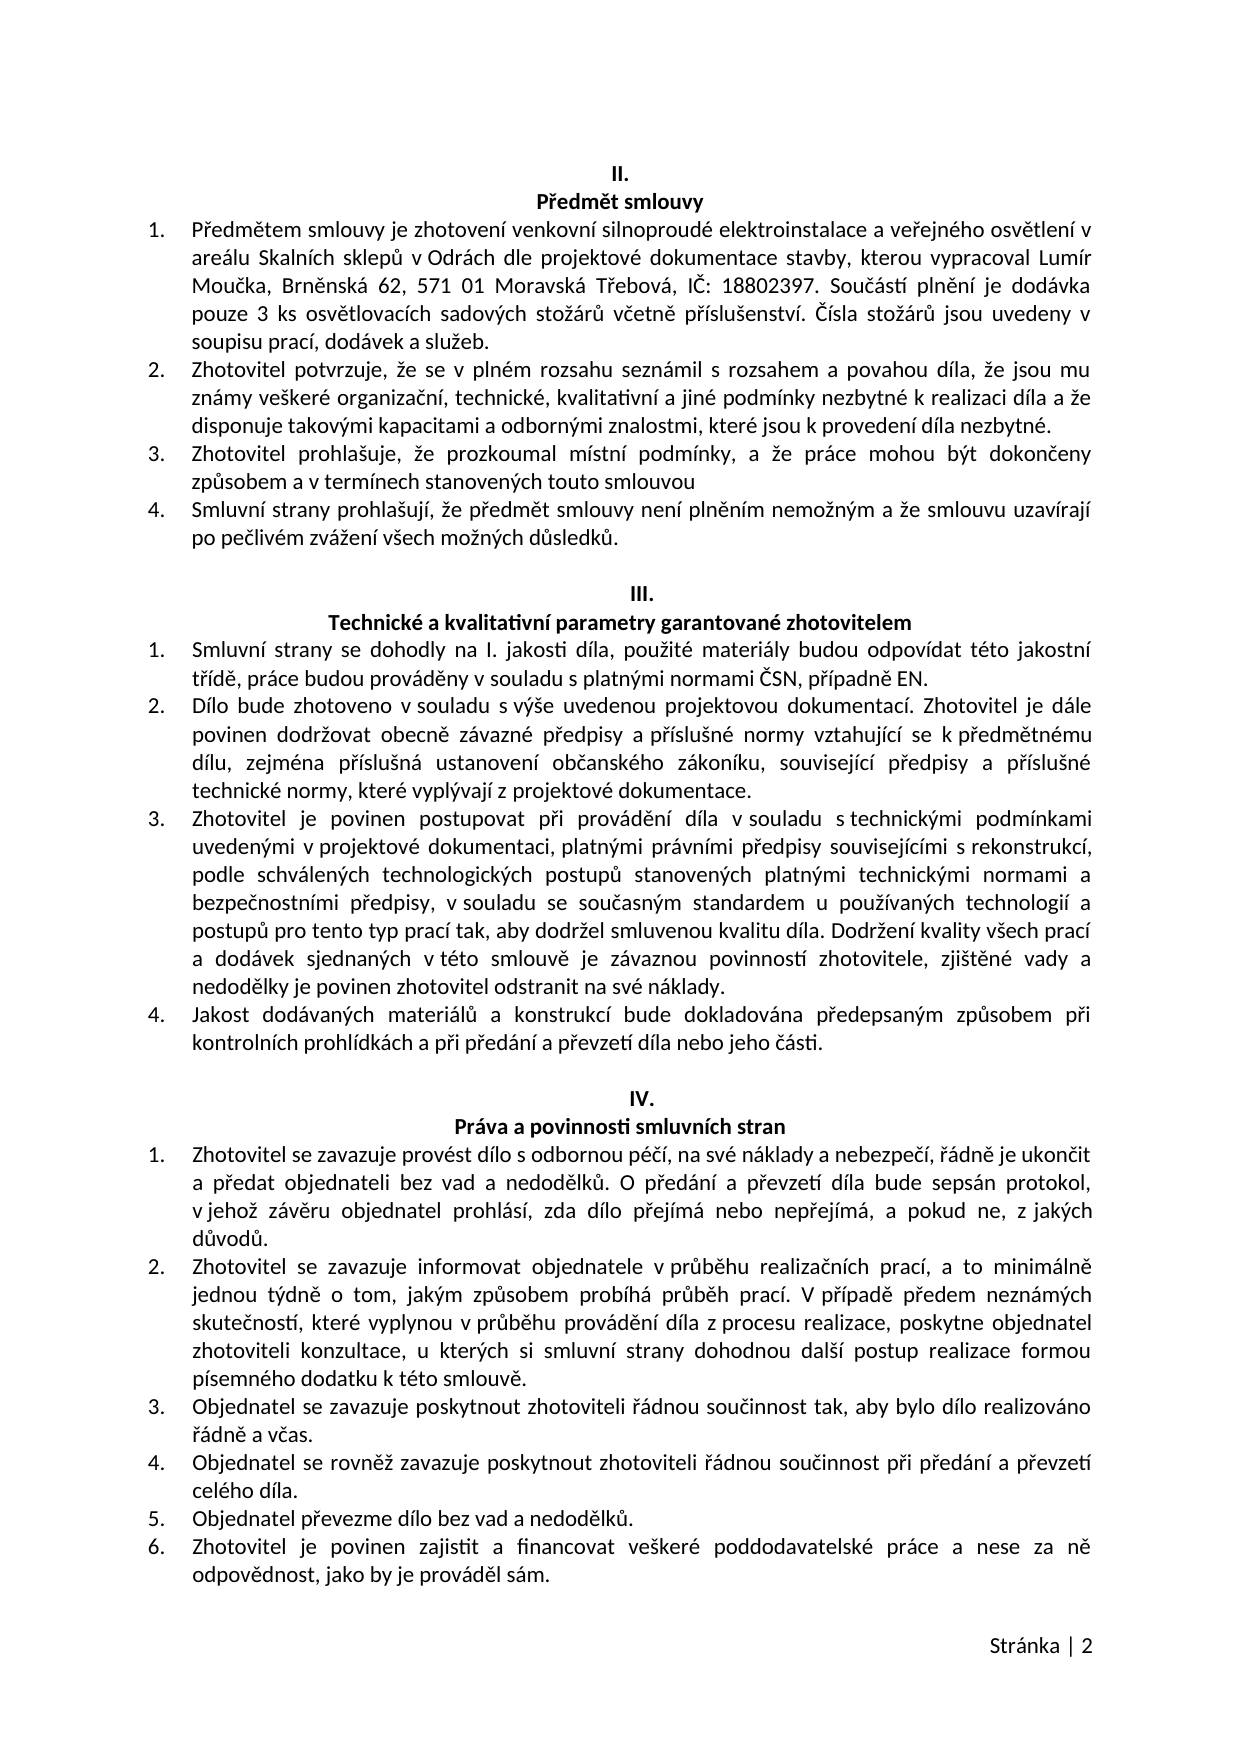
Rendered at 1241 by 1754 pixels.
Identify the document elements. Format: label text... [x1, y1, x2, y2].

text IV. [191, 1084, 1093, 1112]
text III. [191, 579, 1093, 608]
list 3. Zhotovitel je povinen postupovat při provádění díla v souladu s technickými podmínkami uvedenými v projektové dokumentaci, platnými právními předpisy souvisejícími s rekonstrukcí, podle schválených technologických postupů stanovených platnými technickými normami a bezpečnostními předpisy, v souladu se současným standardem u používaných technologií a postupů pro tento typ prací tak, aby dodržel smluvenou kvalitu díla. Dodržení kvality všech prací a dodávek sjednaných v této smlouvě je závaznou povinností zhotovitele, zjištěné vady a nedodělky je povinen zhotovitel odstranit na své náklady. [148, 804, 1093, 1000]
subtitle Předmět smlouvy [148, 187, 1093, 215]
text 5. Objednatel převezme dílo bez vad a nedodělků. [148, 1504, 1093, 1532]
text Práva a povinnosti smluvních stran [148, 1112, 1093, 1140]
text 4. Objednatel se rovněž zavazuje poskytnout zhotoviteli řádnou součinnost při předání a převzetí celého díla. [148, 1448, 1093, 1504]
list 4. Jakost dodávaných materiálů a konstrukcí bude dokladována předepsaným způsobem při kontrolních prohlídkách a při předání a převzetí díla nebo jeho části. [148, 1000, 1093, 1056]
text 3. Zhotovitel prohlašuje, že prozkoumal místní podmínky, a že práce mohou být dokončeny způsobem a v termínech stanovených touto smlouvou [148, 439, 1093, 496]
text II. [148, 159, 1093, 187]
text 2. Zhotovitel se zavazuje informovat objednatele v průběhu realizačních prací, a to minimálně jednou týdně o tom, jakým způsobem probíhá průběh prací. V případě předem neznámých skutečností, které vyplynou v průběhu provádění díla z procesu realizace, poskytne objednatel zhotoviteli konzultace, u kterých si smluvní strany dohodnou další postup realizace formou písemného dodatku k této smlouvě. [148, 1252, 1093, 1392]
text 3. Objednatel se zavazuje poskytnout zhotoviteli řádnou součinnost tak, aby bylo dílo realizováno řádně a včas. [148, 1392, 1093, 1448]
subtitle Technické a kvalitativní parametry garantované zhotovitelem [148, 608, 1093, 636]
text 1. Předmětem smlouvy je zhotovení venkovní silnoproudé elektroinstalace a veřejného osvětlení v areálu Skalních sklepů v Odrách dle projektové dokumentace stavby, kterou vypracoval Lumír Moučka, Brněnská 62, 571 01 Moravská Třebová, IČ: 18802397. Součástí plnění je dodávka pouze 3 ks osvětlovacích sadových stožárů včetně příslušenství. Čísla stožárů jsou uvedeny v soupisu prací, dodávek a služeb. [148, 215, 1093, 355]
text 1. Zhotovitel se zavazuje provést dílo s odbornou péčí, na své náklady a nebezpečí, řádně je ukončit a předat objednateli bez vad a nedodělků. O předání a převzetí díla bude sepsán protokol, v jehož závěru objednatel prohlásí, zda dílo přejímá nebo nepřejímá, a pokud ne, z jakých důvodů. [148, 1140, 1093, 1252]
list 2. Dílo bude zhotoveno v souladu s výše uvedenou projektovou dokumentací. Zhotovitel je dále povinen dodržovat obecně závazné předpisy a příslušné normy vztahující se k předmětnému dílu, zejména příslušná ustanovení občanského zákoníku, související předpisy a příslušné technické normy, které vyplývají z projektové dokumentace. [148, 692, 1093, 804]
text 4. Smluvní strany prohlašují, že předmět smlouvy není plněním nemožným a že smlouvu uzavírají po pečlivém zvážení všech možných důsledků. [148, 496, 1093, 552]
list 1. Smluvní strany se dohodly na I. jakosti díla, použité materiály budou odpovídat této jakostní třídě, práce budou prováděny v souladu s platnými normami ČSN, případně EN. [148, 636, 1093, 692]
text 6. Zhotovitel je povinen zajistit a financovat veškeré poddodavatelské práce a nese za ně odpovědnost, jako by je prováděl sám. [148, 1532, 1093, 1588]
text 2. Zhotovitel potvrzuje, že se v plném rozsahu seznámil s rozsahem a povahou díla, že jsou mu známy veškeré organizační, technické, kvalitativní a jiné podmínky nezbytné k realizaci díla a že disponuje takovými kapacitami a odbornými znalostmi, které jsou k provedení díla nezbytné. [148, 355, 1093, 439]
